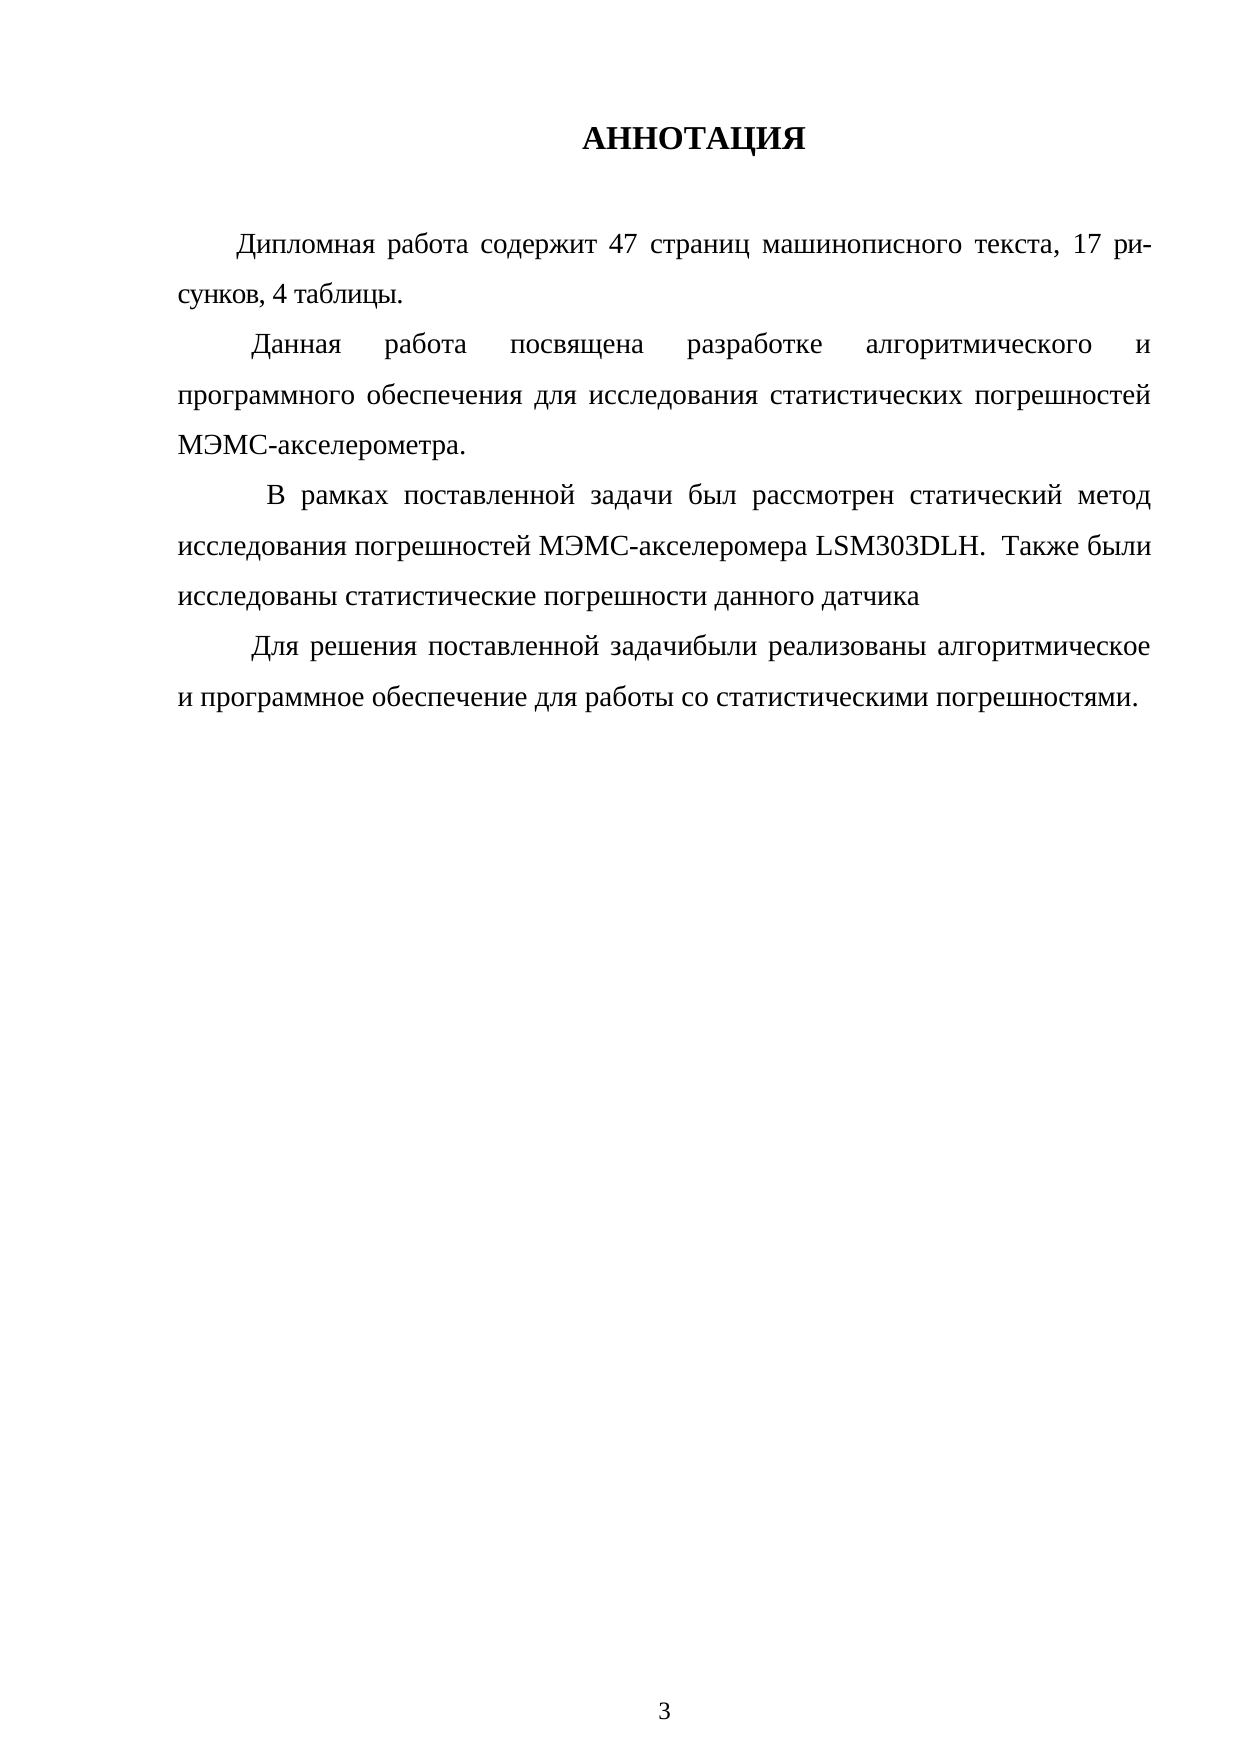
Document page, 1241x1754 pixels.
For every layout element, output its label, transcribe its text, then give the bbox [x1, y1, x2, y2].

text Данная работа посвящена разработке алгоритмического и программного обеспечения для исследования статистических погрешностей МЭМС-акселерометра. [177, 327, 1152, 461]
text Дипломная работа содержит 47 страниц машинописного текста, 17 ри-сунков, 4 таблицы. [177, 226, 1152, 310]
text В рамках поставленной задачи был рассмотрен статический метод исследования погрешностей МЭМС-акселеромера LSM303DLH. Также были исследованы статистические погрешности данного датчика [177, 477, 1152, 612]
text АННОТАЦИЯ [177, 118, 1152, 156]
text Для решения поставленной задачибыли реализованы алгоритмическое и программное обеспечение для работы со статистическими погрешностями. [177, 628, 1152, 712]
